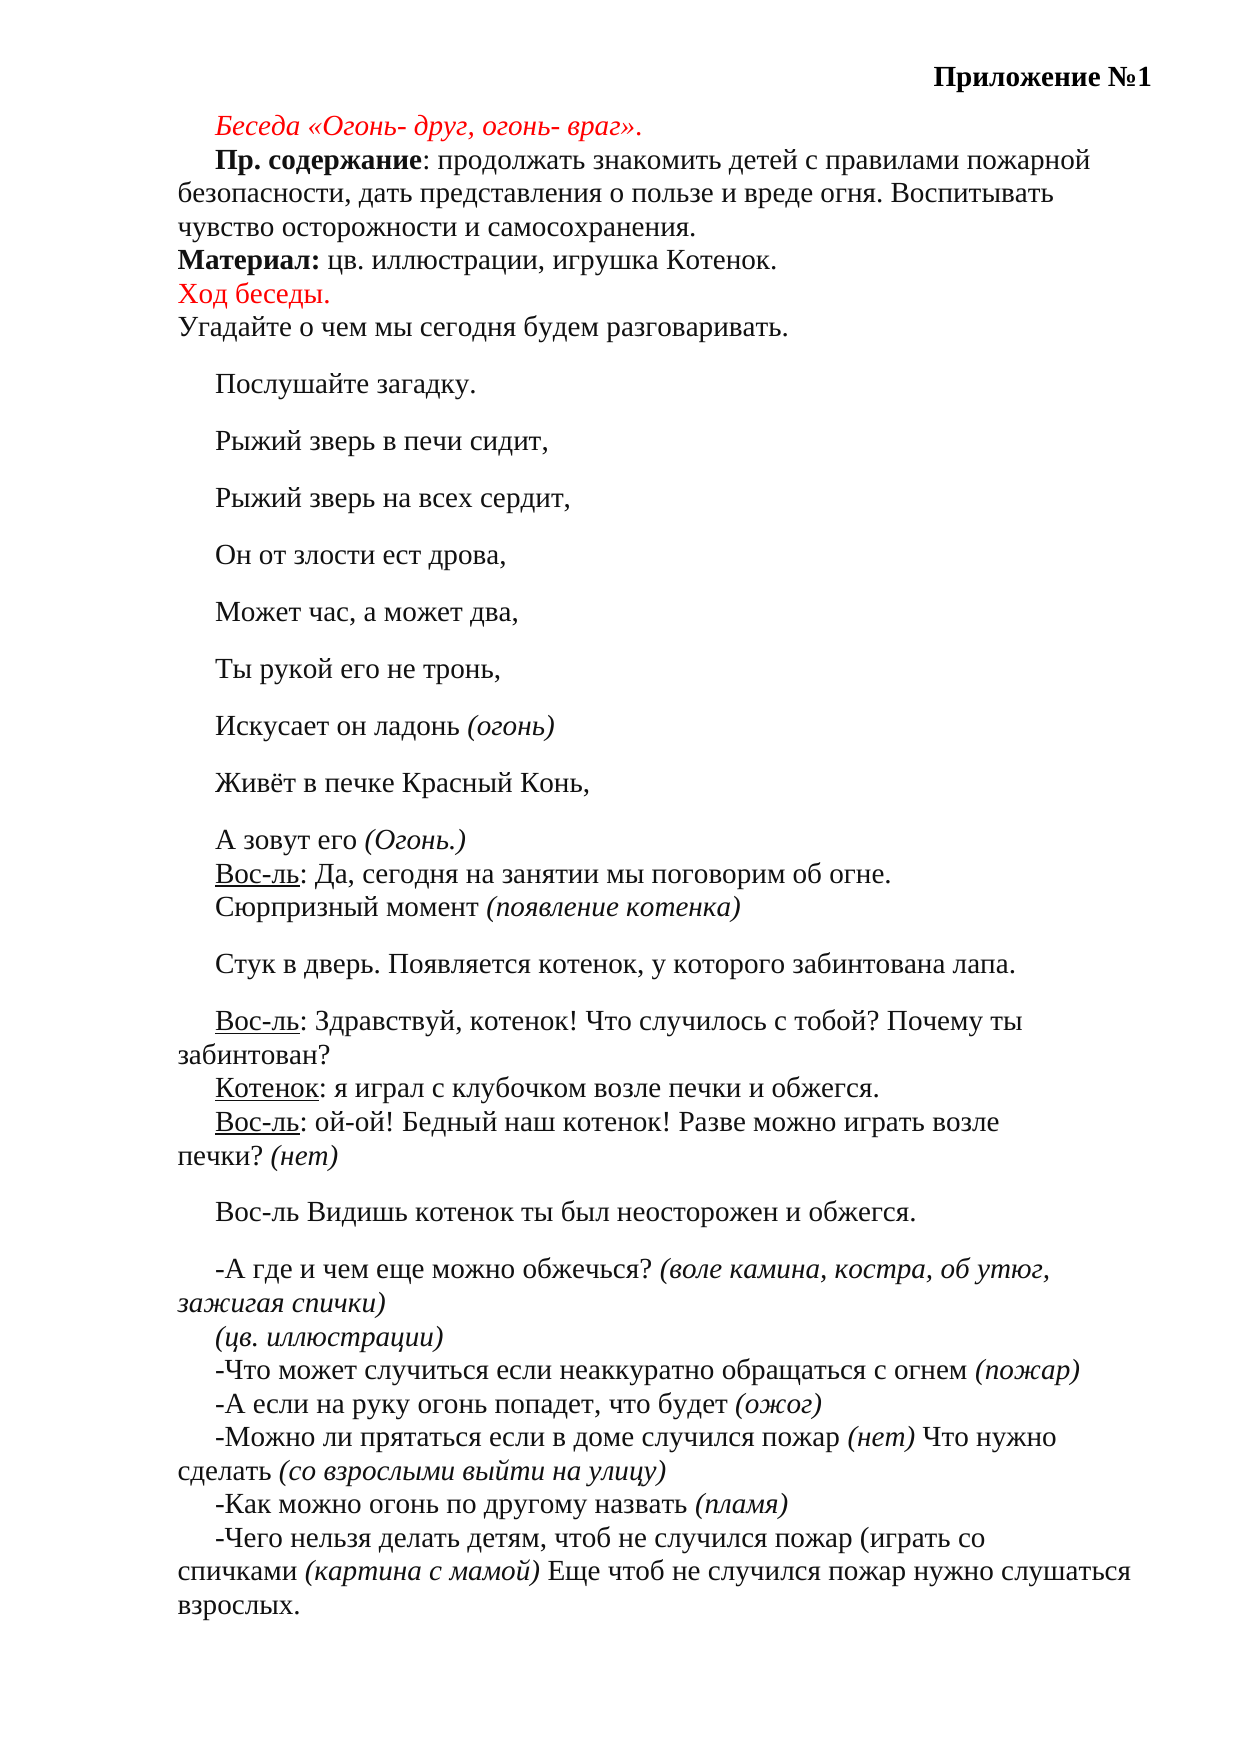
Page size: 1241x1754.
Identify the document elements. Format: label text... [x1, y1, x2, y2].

text Рыжий зверь на всех сердит, [177, 481, 1152, 514]
text -Как можно огонь по другому назвать (пламя) [177, 1486, 1152, 1520]
text -А где и чем еще можно обжечься? (воле камина, костра, об утюг, зажигая спички) [177, 1252, 1152, 1319]
text Беседа «Огонь- друг, огонь- враг». [177, 108, 1152, 142]
text Угадайте о чем мы сегодня будем разговаривать. [177, 309, 1152, 343]
text -А если на руку огонь попадет, что будет (ожог) [177, 1386, 1152, 1419]
text Рыжий зверь в печи сидит, [177, 423, 1152, 457]
text -Чего нельзя делать детям, чтоб не случился пожар (играть со спичками (картина с мамой) Еще чтоб не случился пожар нужно слушаться взрослых. [177, 1520, 1152, 1621]
text Он от злости ест дрова, [177, 537, 1152, 571]
text Может час, а может два, [177, 594, 1152, 628]
text Стук в дверь. Появляется котенок, у которого забинтована лапа. [177, 946, 1152, 980]
text Вос-ль: Здравствуй, котенок! Что случилось с тобой? Почему ты забинтован? [177, 1003, 1152, 1071]
text Сюрпризный момент (появление котенка) [177, 889, 1152, 923]
text Ход беседы. [177, 276, 1152, 309]
text Котенок: я играл с клубочком возле печки и обжегся. [177, 1071, 1152, 1104]
text Материал: цв. иллюстрации, игрушка Котенок. [177, 242, 1152, 276]
text Послушайте загадку. [177, 367, 1152, 400]
text Вос-ль Видишь котенок ты был неосторожен и обжегся. [177, 1194, 1152, 1228]
text Вос-ль: Да, сегодня на занятии мы поговорим об огне. [177, 856, 1152, 889]
text Вос-ль: ой-ой! Бедный наш котенок! Разве можно играть возле печки? (нет) [177, 1104, 1152, 1171]
text Приложение №1 [177, 59, 1152, 93]
text Искусает он ладонь (огонь) [177, 708, 1152, 742]
text -Можно ли прятаться если в доме случился пожар (нет) Что нужно сделать (со взрослыми выйти на улицу) [177, 1419, 1152, 1486]
text (цв. иллюстрации) [177, 1319, 1152, 1352]
text Живёт в печке Красный Конь, [177, 765, 1152, 799]
text Ты рукой его не тронь, [177, 651, 1152, 685]
text -Что может случиться если неаккуратно обращаться с огнем (пожар) [177, 1352, 1152, 1386]
text Пр. содержание: продолжать знакомить детей с правилами пожарной безопасности, дать представления о пользе и вреде огня. Воспитывать чувство осторожности и самосохранения. [177, 142, 1152, 242]
text А зовут его (Огонь.) [177, 822, 1152, 856]
